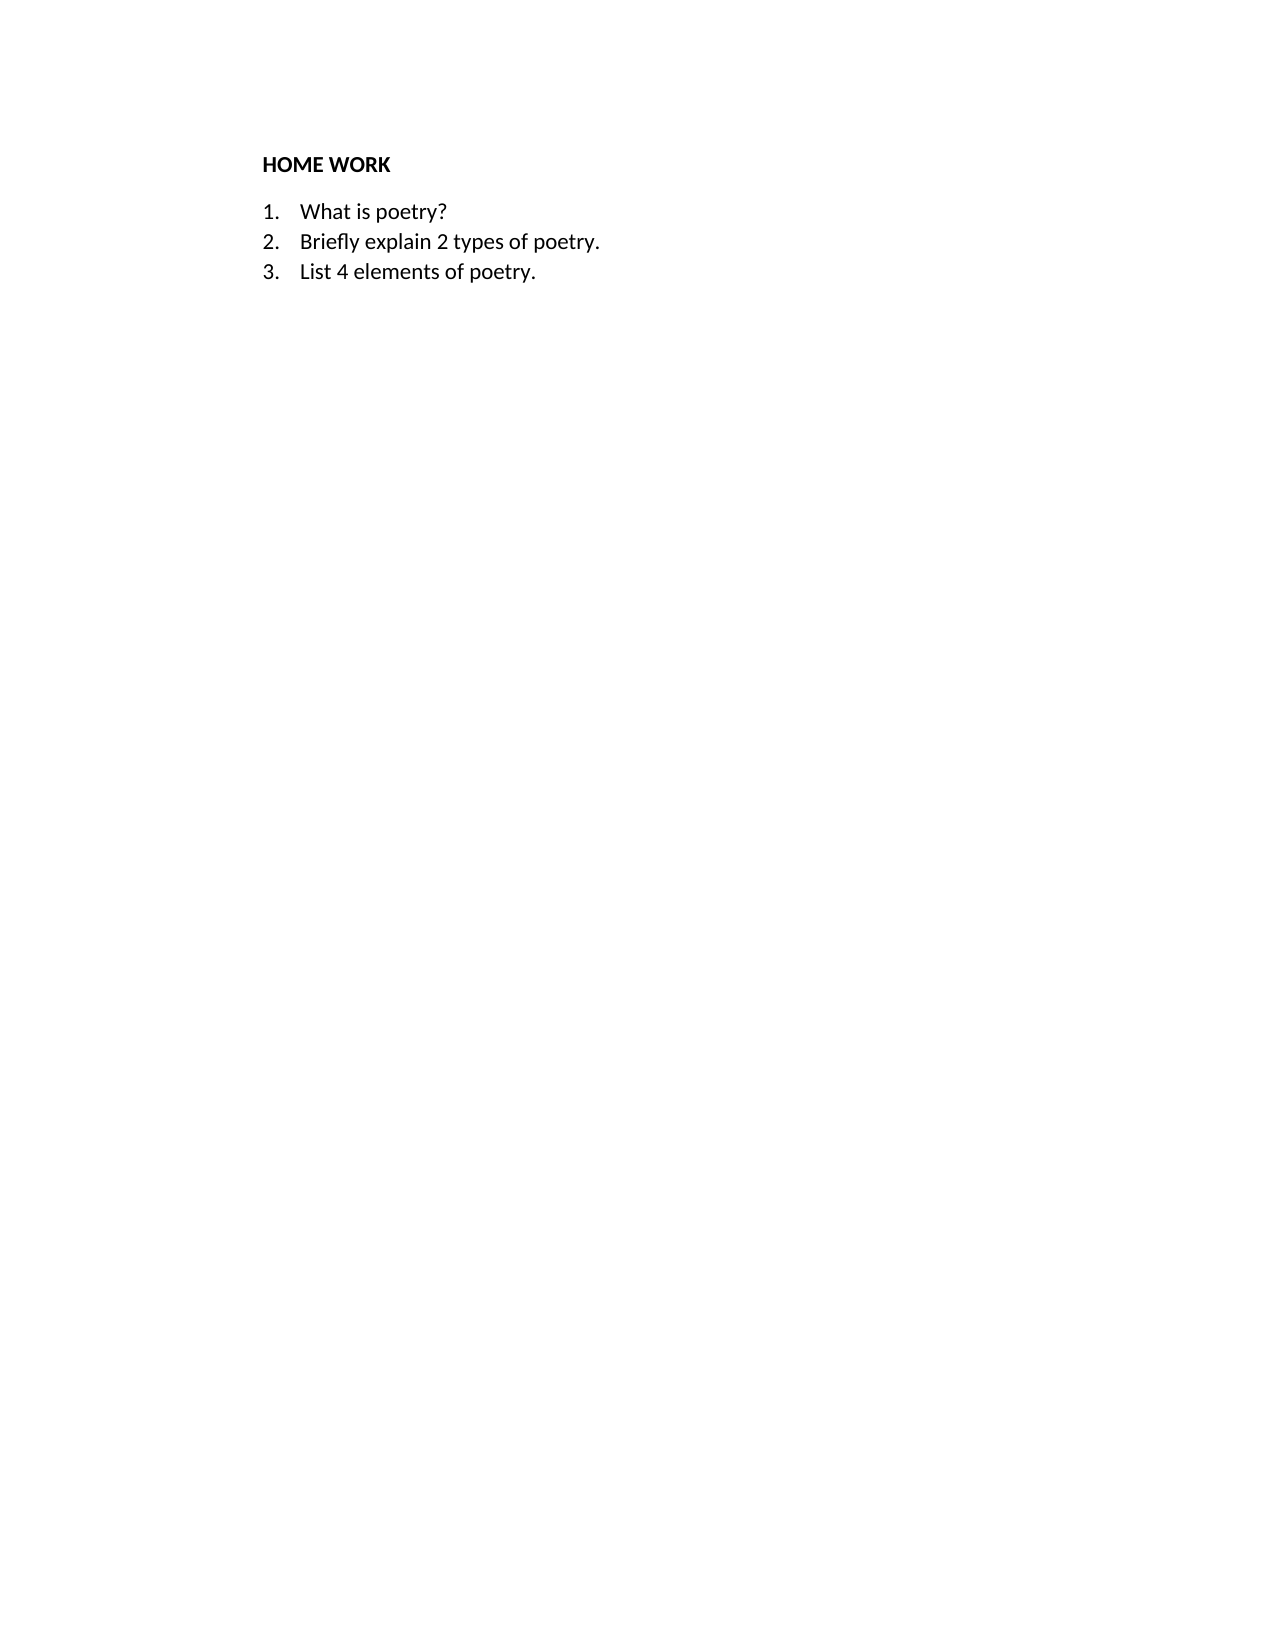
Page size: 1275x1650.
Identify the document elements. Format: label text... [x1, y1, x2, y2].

list Briefly explain 2 types of poetry. [262, 227, 1125, 255]
list List 4 elements of poetry. [262, 257, 1125, 285]
text HOME WORK [262, 150, 1125, 178]
list What is poetry? [262, 197, 1125, 225]
